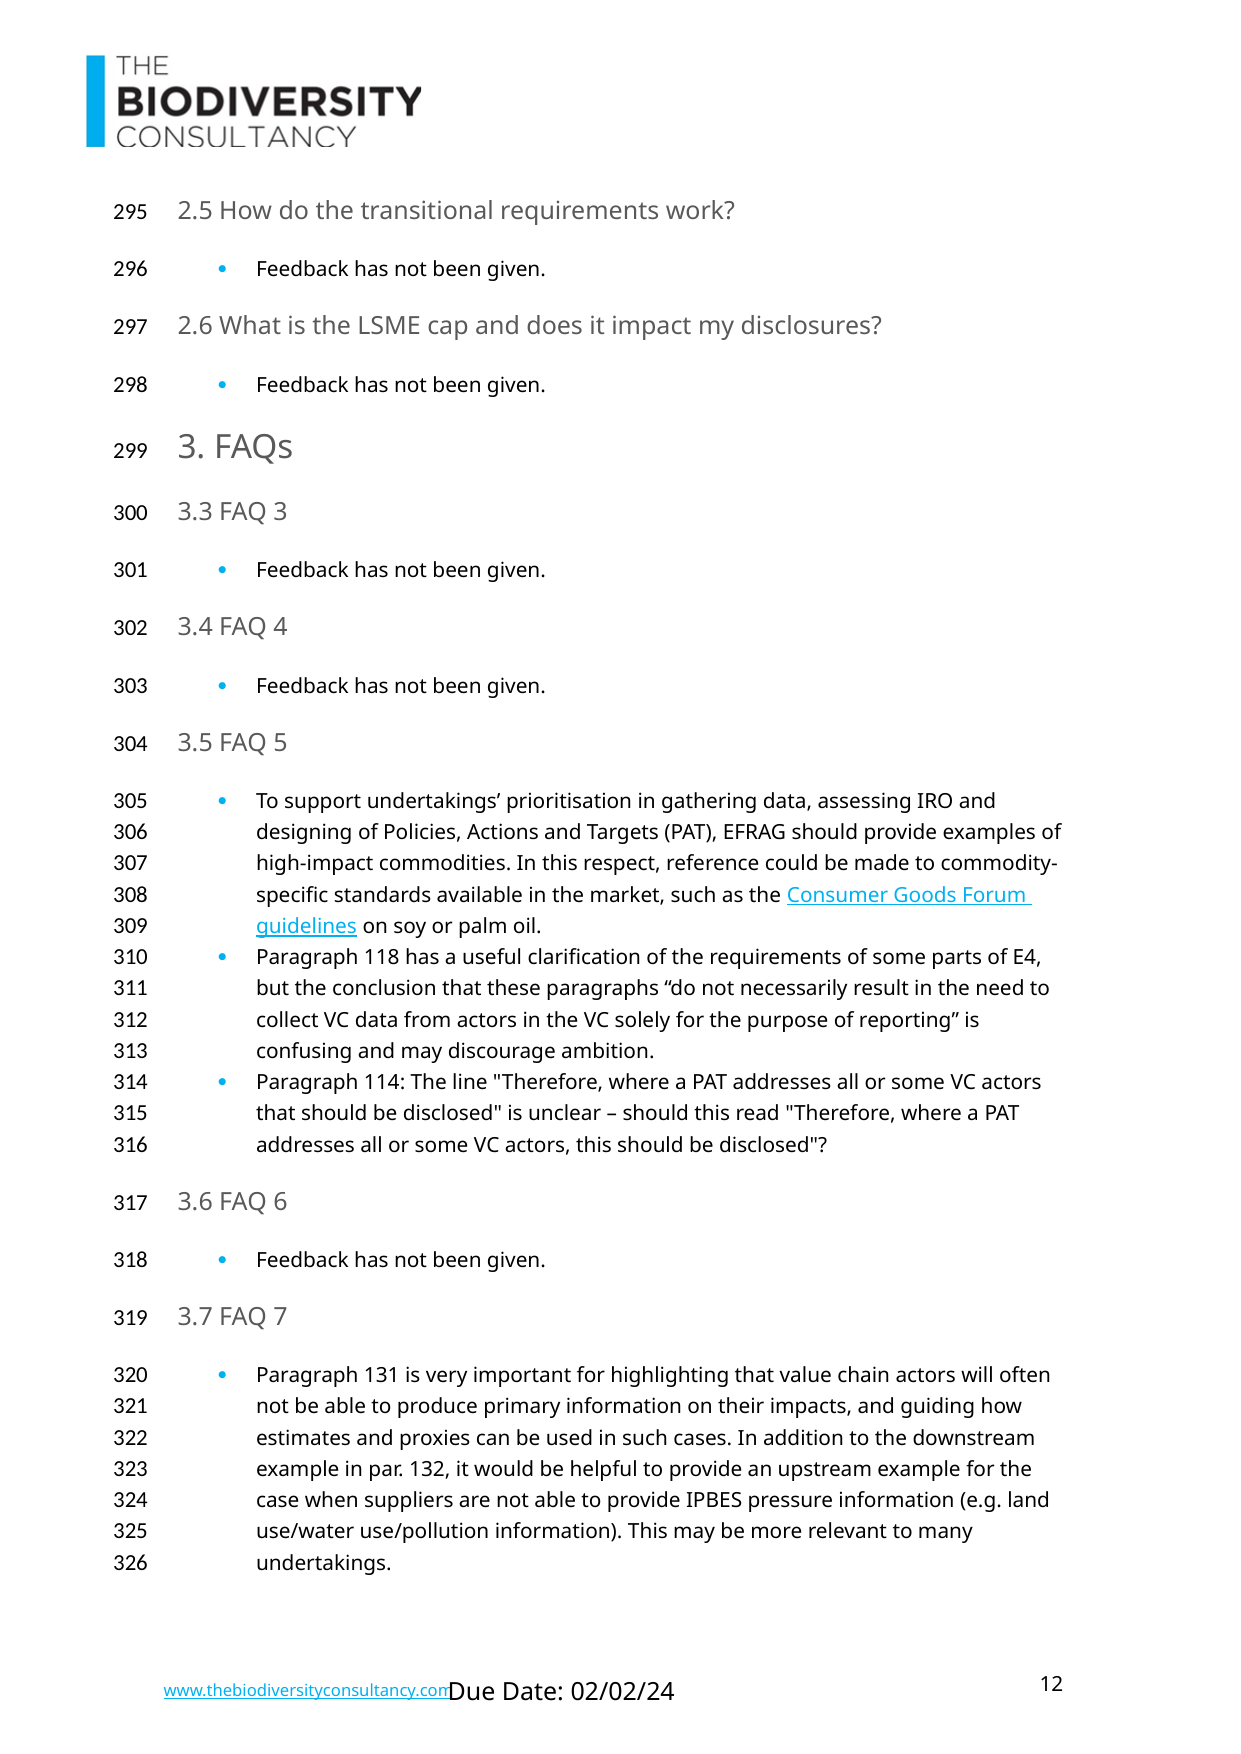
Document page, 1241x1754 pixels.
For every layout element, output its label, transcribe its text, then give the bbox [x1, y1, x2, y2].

subtitle 3. FAQs [177, 423, 1063, 468]
subtitle 3.5 FAQ 5 [177, 724, 1063, 758]
text Paragraph 118 has a useful clarification of the requirements of some parts of E4, but the conclusion that these paragraphs “do not necessarily result in the need to collect VC data from actors in the VC solely for the purpose of reporting” is confusing and may discourage ambition. [218, 939, 1063, 1064]
text Feedback has not been given. [218, 367, 1063, 398]
text To support undertakings’ prioritisation in gathering data, assessing IRO and designing of Policies, Actions and Targets (PAT), EFRAG should provide examples of high-impact commodities. In this respect, reference could be made to commodity-specific standards available in the market, such as the Consumer Goods Forum guidelines on soy or palm oil. [218, 783, 1063, 939]
picture [83, 52, 421, 146]
text Feedback has not been given. [218, 252, 1063, 283]
text Feedback has not been given. [218, 668, 1063, 699]
text Feedback has not been given. [218, 1242, 1063, 1273]
subtitle 2.6 What is the LSME cap and does it impact my disclosures? [177, 308, 1063, 342]
subtitle 3.3 FAQ 3 [177, 493, 1063, 528]
subtitle 3.6 FAQ 6 [177, 1183, 1063, 1217]
text Paragraph 131 is very important for highlighting that value chain actors will often not be able to produce primary information on their impacts, and guiding how estimates and proxies can be used in such cases. In addition to the downstream example in par. 132, it would be helpful to provide an upstream example for the case when suppliers are not able to provide IPBES pressure information (e.g. land use/water use/pollution information). This may be more relevant to many undertakings. [218, 1358, 1063, 1576]
text Paragraph 114: The line "Therefore, where a PAT addresses all or some VC actors that should be disclosed" is unclear – should this read "Therefore, where a PAT addresses all or some VC actors, this should be disclosed"? [218, 1064, 1063, 1158]
subtitle 3.7 FAQ 7 [177, 1298, 1063, 1333]
subtitle 3.4 FAQ 4 [177, 609, 1063, 643]
text Feedback has not been given. [218, 553, 1063, 584]
subtitle 2.5 How do the transitional requirements work? [177, 192, 1063, 227]
